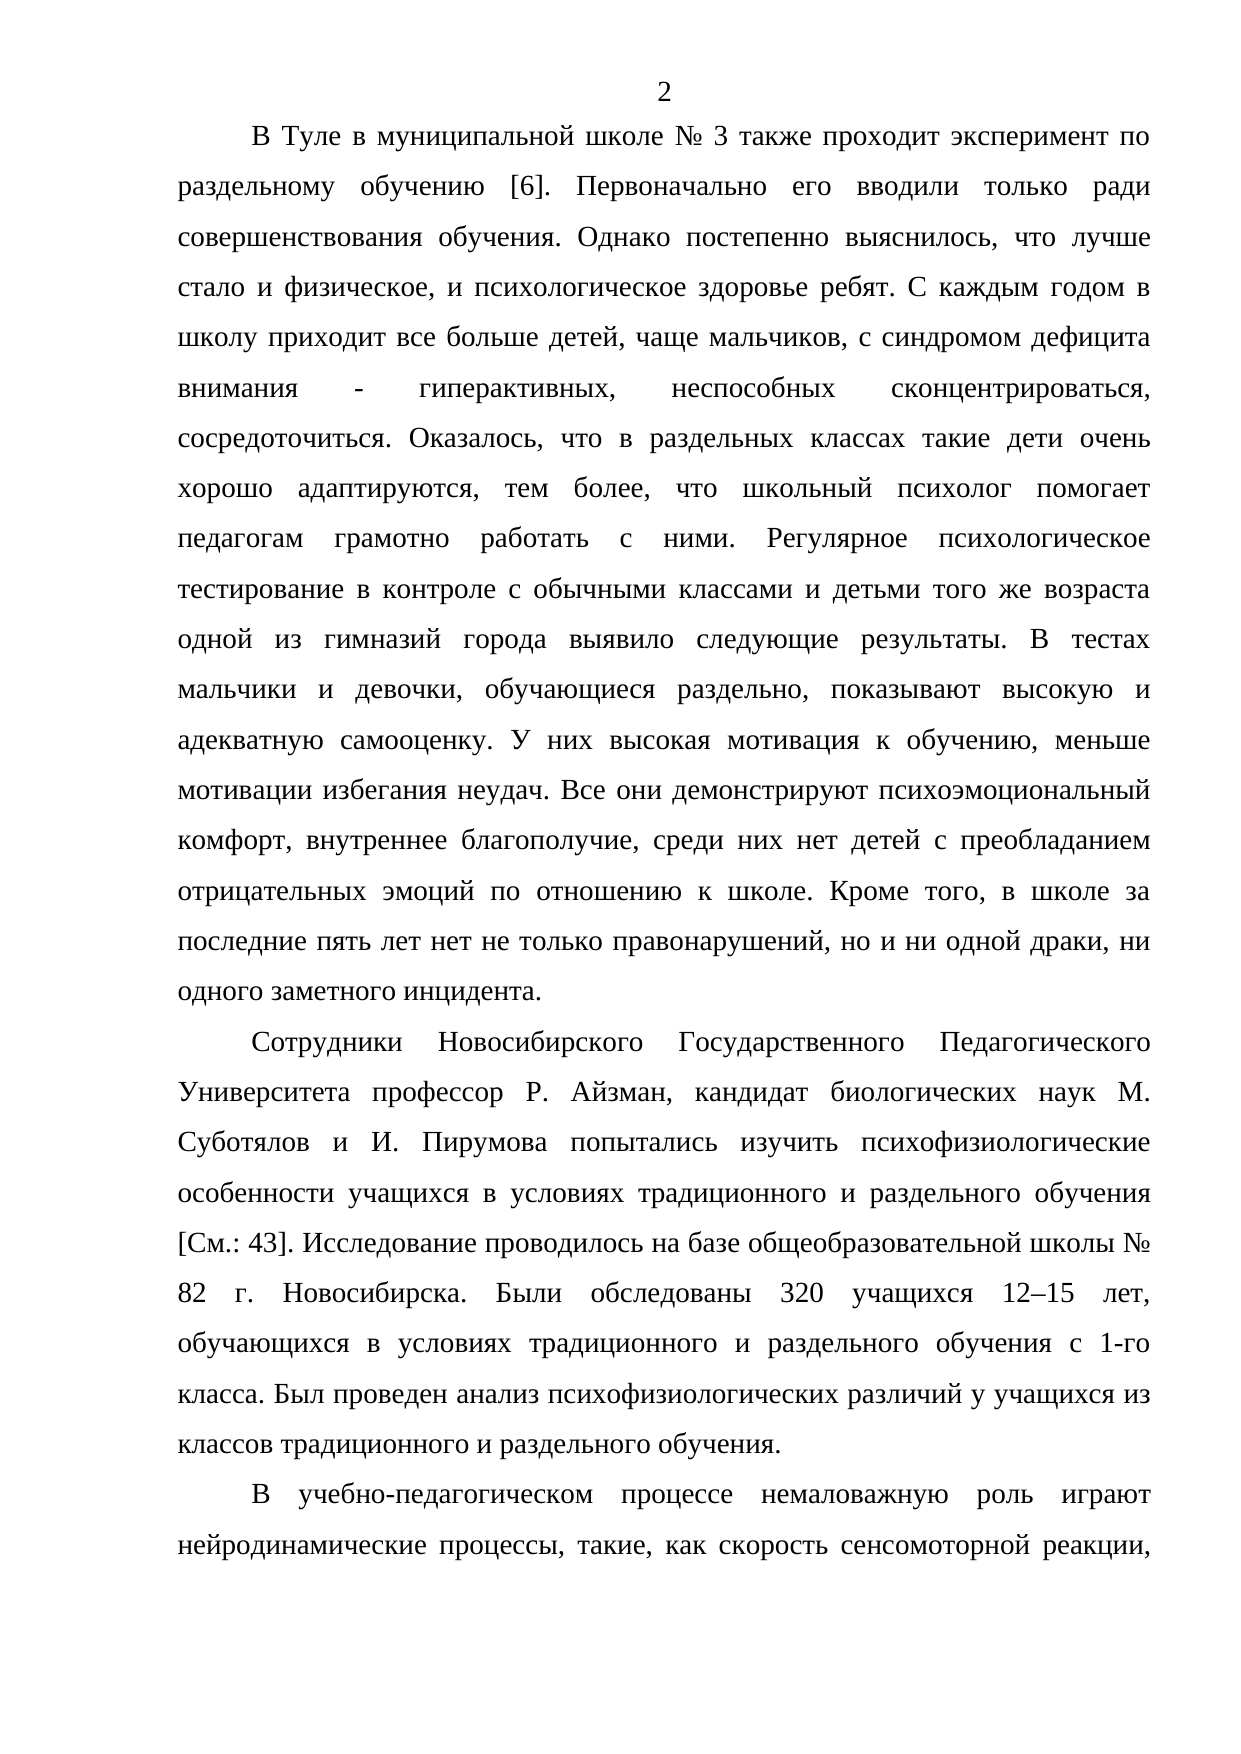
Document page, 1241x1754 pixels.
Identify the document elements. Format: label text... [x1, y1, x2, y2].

text В Туле в муниципальной школе № 3 также проходит эксперимент по раздельному обучению [6]. Первоначально его вводили только ради совершенствования обучения. Однако постепенно выяснилось, что лучше стало и физическое, и психологическое здоровье ребят. С каждым годом в школу приходит все больше детей, чаще мальчиков, с синдромом дефицита внимания - гиперактивных, неспособных сконцентрироваться, сосредоточиться. Оказалось, что в раздельных классах такие дети очень хорошо адаптируются, тем более, что школьный психолог помогает педагогам грамотно работать с ними. Регулярное психологическое тестирование в контроле с обычными классами и детьми того же возраста одной из гимназий города выявило следующие результаты. В тестах мальчики и девочки, обучающиеся раздельно, показывают высокую и адекватную самооценку. У них высокая мотивация к обучению, меньше мотивации избегания неудач. Все они демонстрируют психоэмоциональный комфорт, внутреннее благополучие, среди них нет детей с преобладанием отрицательных эмоций по отношению к школе. Кроме того, в школе за последние пять лет нет не только правонарушений, но и ни одной драки, ни одного заметного инцидента. [177, 118, 1152, 1007]
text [177, 1477, 1152, 1560]
text Сотрудники Новосибирского Государственного Педагогического Университета профессор Р. Айзман, кандидат биологических наук М. Суботялов и И. Пирумова попытались изучить психофизиологические особенности учащихся в условиях традиционного и раздельного обучения [См.: 43]. Исследование проводилось на базе общеобразовательной школы № 82 г. Новосибирска. Были обследованы 320 учащихся 12–15 лет, обучающихся в условиях традиционного и раздельного обучения с 1-го класса. Был проведен анализ психофизиологических различий у учащихся из классов традиционного и раздельного обучения. [177, 1024, 1152, 1460]
